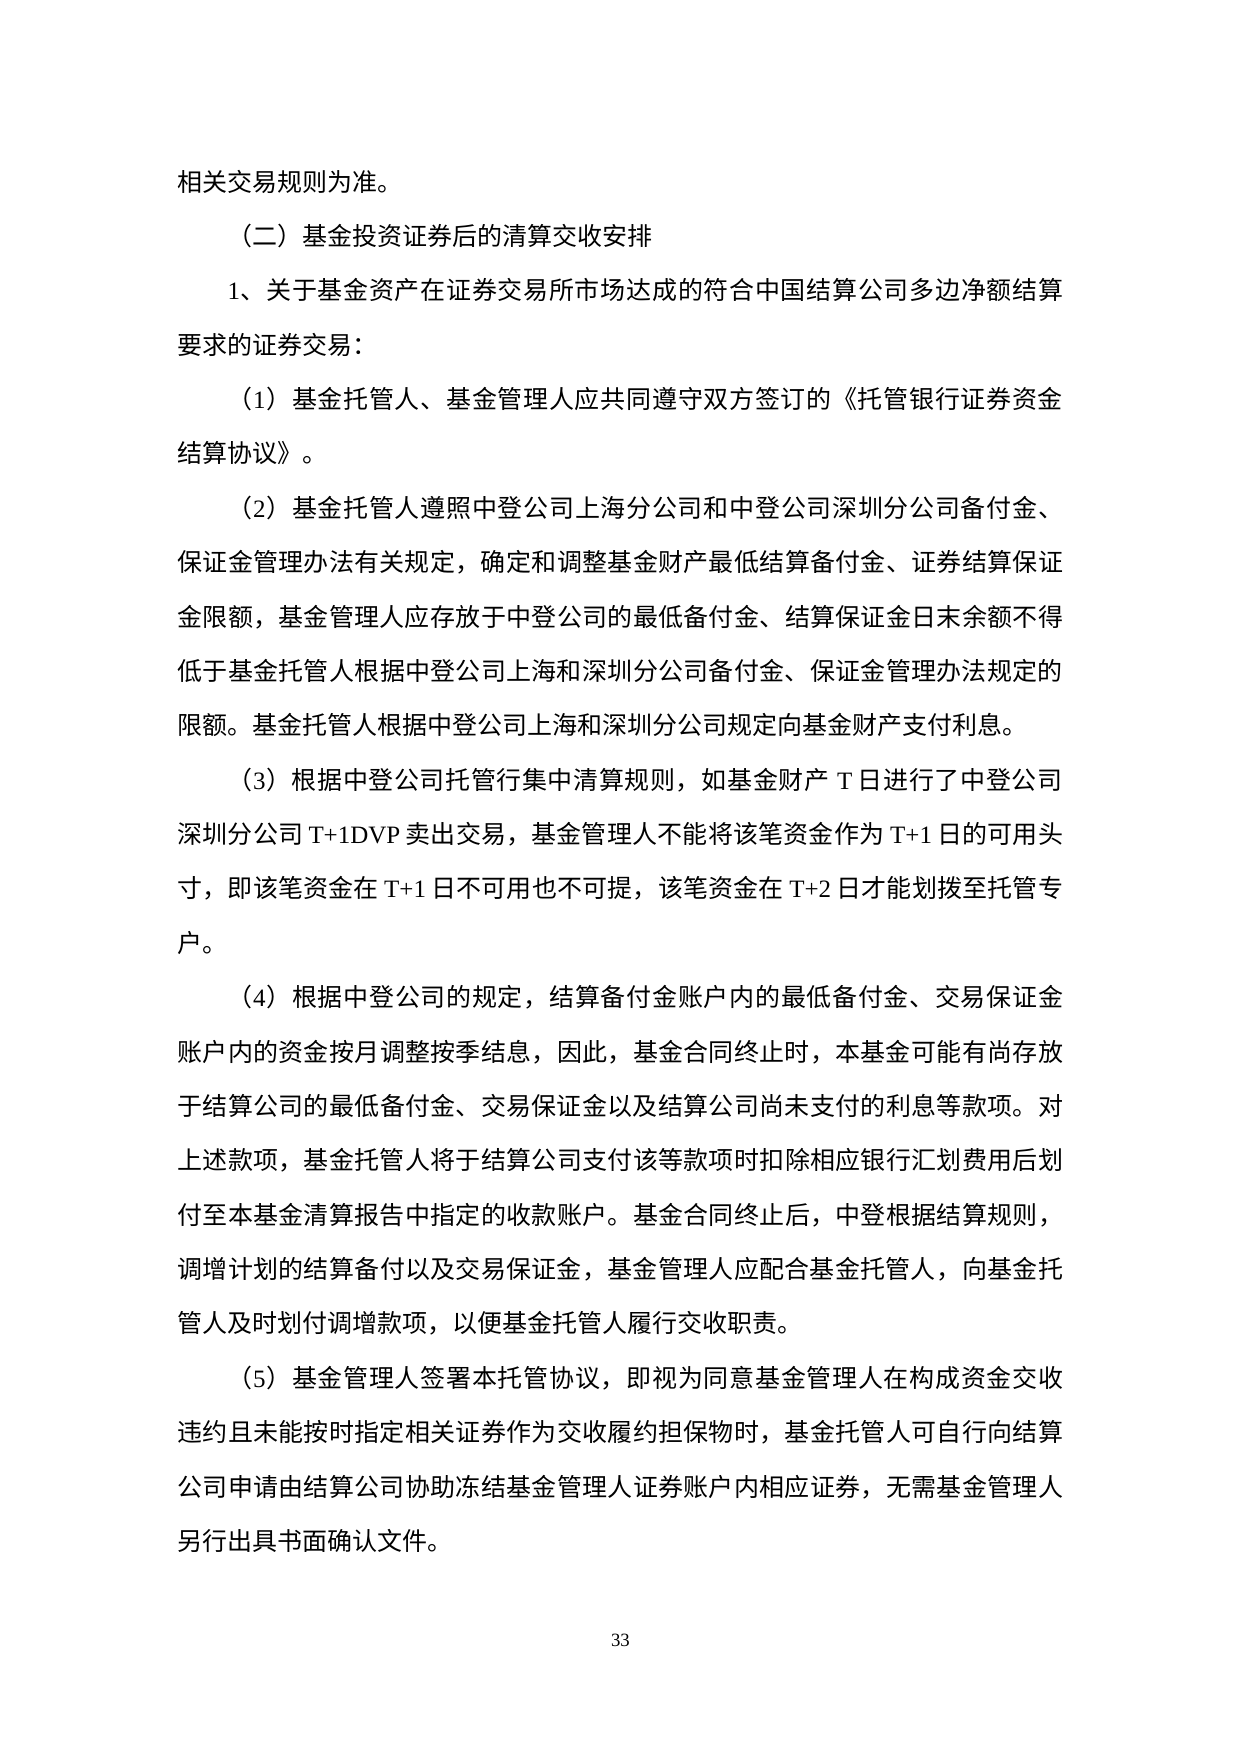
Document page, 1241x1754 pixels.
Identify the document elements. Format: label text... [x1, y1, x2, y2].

text （4）根据中登公司的规定，结算备付金账户内的最低备付金、交易保证金账户内的资金按月调整按季结息，因此，基金合同终止时，本基金可能有尚存放于结算公司的最低备付金、交易保证金以及结算公司尚未支付的利息等款项。对上述款项，基金托管人将于结算公司支付该等款项时扣除相应银行汇划费用后划付至本基金清算报告中指定的收款账户。基金合同终止后，中登根据结算规则，调增计划的结算备付以及交易保证金，基金管理人应配合基金托管人，向基金托管人及时划付调增款项，以便基金托管人履行交收职责。 [177, 978, 1063, 1340]
text （1）基金托管人、基金管理人应共同遵守双方签订的《托管银行证券资金结算协议》。 [177, 379, 1063, 470]
text （2）基金托管人遵照中登公司上海分公司和中登公司深圳分公司备付金、保证金管理办法有关规定，确定和调整基金财产最低结算备付金、证券结算保证金限额，基金管理人应存放于中登公司的最低备付金、结算保证金日末余额不得低于基金托管人根据中登公司上海和深圳分公司备付金、保证金管理办法规定的限额。基金托管人根据中登公司上海和深圳分公司规定向基金财产支付利息。 [177, 488, 1063, 742]
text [177, 162, 1063, 198]
text 1、关于基金资产在证券交易所市场达成的符合中国结算公司多边净额结算要求的证券交易： [177, 271, 1063, 361]
text （二）基金投资证券后的清算交收安排 [177, 216, 1063, 253]
text （3）根据中登公司托管行集中清算规则，如基金财产T日进行了中登公司深圳分公司T+1DVP卖出交易，基金管理人不能将该笔资金作为T+1日的可用头寸，即该笔资金在T+1日不可用也不可提，该笔资金在T+2日才能划拨至托管专户。 [177, 760, 1063, 959]
text （5）基金管理人签署本托管协议，即视为同意基金管理人在构成资金交收违约且未能按时指定相关证券作为交收履约担保物时，基金托管人可自行向结算公司申请由结算公司协助冻结基金管理人证券账户内相应证券，无需基金管理人另行出具书面确认文件。 [177, 1358, 1063, 1558]
